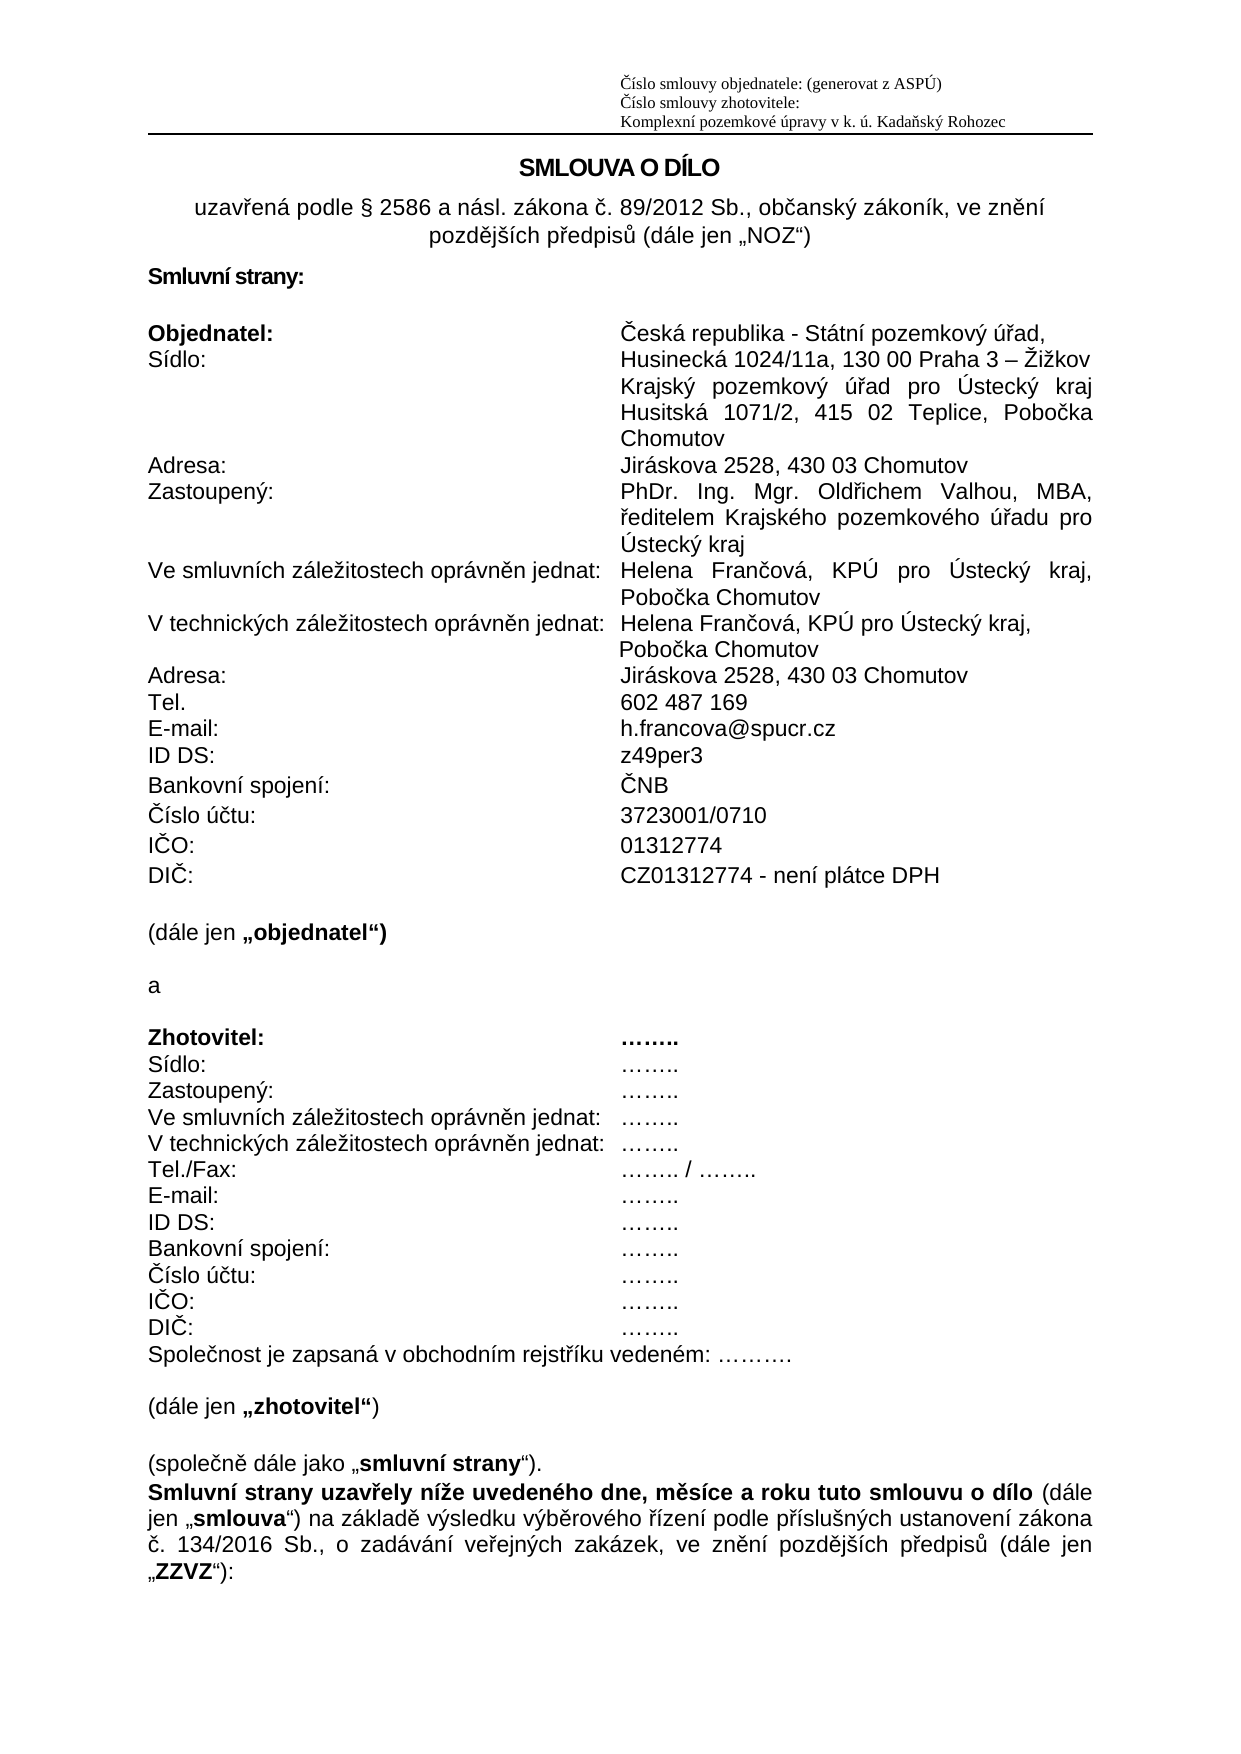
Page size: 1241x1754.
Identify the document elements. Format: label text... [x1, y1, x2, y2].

text V technických záležitostech oprávněn jednat: Helena Frančová, KPÚ pro Ústecký kraj, [148, 610, 1093, 636]
text DIČ: CZ01312774 - není plátce DPH [148, 862, 945, 889]
subtitle uzavřená podle § 2586 a násl. zákona č. 89/2012 Sb., občanský zákoník, ve znění pozdějších předpisů (dále jen „NOZ“) [148, 194, 1093, 249]
text ID DS: …….. [148, 1209, 1093, 1235]
text IČO: …….. [148, 1288, 1093, 1314]
text Krajský pozemkový úřad pro Ústecký kraj Husitská 1071/2, 415 02 Teplice, Pobočka Chomutov [148, 373, 1093, 452]
text Zastoupený: …….. [148, 1077, 1093, 1103]
text Tel. 602 487 169 [148, 689, 1093, 715]
text Tel./Fax: …….. / …….. [148, 1156, 1093, 1182]
text Bankovní spojení: ČNB [148, 772, 945, 798]
text Sídlo: …….. [148, 1051, 1093, 1077]
text Bankovní spojení: …….. [148, 1235, 1093, 1262]
text Smluvní strany uzavřely níže uvedeného dne, měsíce a roku tuto smlouvu o dílo (dále jen „smlouva“) na základě výsledku výběrového řízení podle příslušných ustanovení zákona č. 134/2016 Sb., o zadávání veřejných zakázek, ve znění pozdějších předpisů (dále jen „ZZVZ“): [148, 1479, 1093, 1584]
text Pobočka Chomutov [148, 636, 1093, 662]
text Objednatel: Česká republika - Státní pozemkový úřad, [148, 320, 1093, 346]
title Smluvní strany: [148, 263, 945, 290]
text IČO: 01312774 [148, 832, 945, 858]
text a [148, 972, 1093, 998]
title SMLOUVA O DÍLO [148, 153, 1093, 181]
text Ve smluvních záležitostech oprávněn jednat: …….. [148, 1103, 1093, 1130]
text ID DS: z49per3 [148, 742, 945, 768]
text Adresa: Jiráskova 2528, 430 03 Chomutov [148, 662, 1093, 689]
text Ve smluvních záležitostech oprávněn jednat: Helena Frančová, KPÚ pro Ústecký kraj, Pobočka Chomutov [148, 557, 1093, 610]
text E-mail: h.francova@spucr.cz [148, 715, 1093, 742]
text Zhotovitel: …….. [148, 1024, 1093, 1051]
text V technických záležitostech oprávněn jednat: …….. [148, 1130, 1093, 1156]
text Sídlo: Husinecká 1024/11a, 130 00 Praha 3 – Žižkov [148, 346, 1093, 373]
text (dále jen „objednatel“) [148, 919, 1093, 945]
text Číslo účtu: …….. [148, 1262, 1093, 1288]
text E-mail: …….. [148, 1182, 1093, 1209]
text DIČ: …….. [148, 1314, 1093, 1341]
text Společnost je zapsaná v obchodním rejstříku vedeném: ………. [148, 1341, 1093, 1367]
text Číslo účtu: 3723001/0710 [148, 802, 945, 828]
text (společně dále jako „smluvní strany“). [148, 1450, 1093, 1477]
text Adresa: Jiráskova 2528, 430 03 Chomutov [148, 452, 1093, 478]
text (dále jen „zhotovitel“) [148, 1393, 1093, 1420]
text Zastoupený: PhDr. Ing. Mgr. Oldřichem Valhou, MBA, ředitelem Krajského pozemkového úřadu pro Ústecký kraj [148, 478, 1093, 557]
